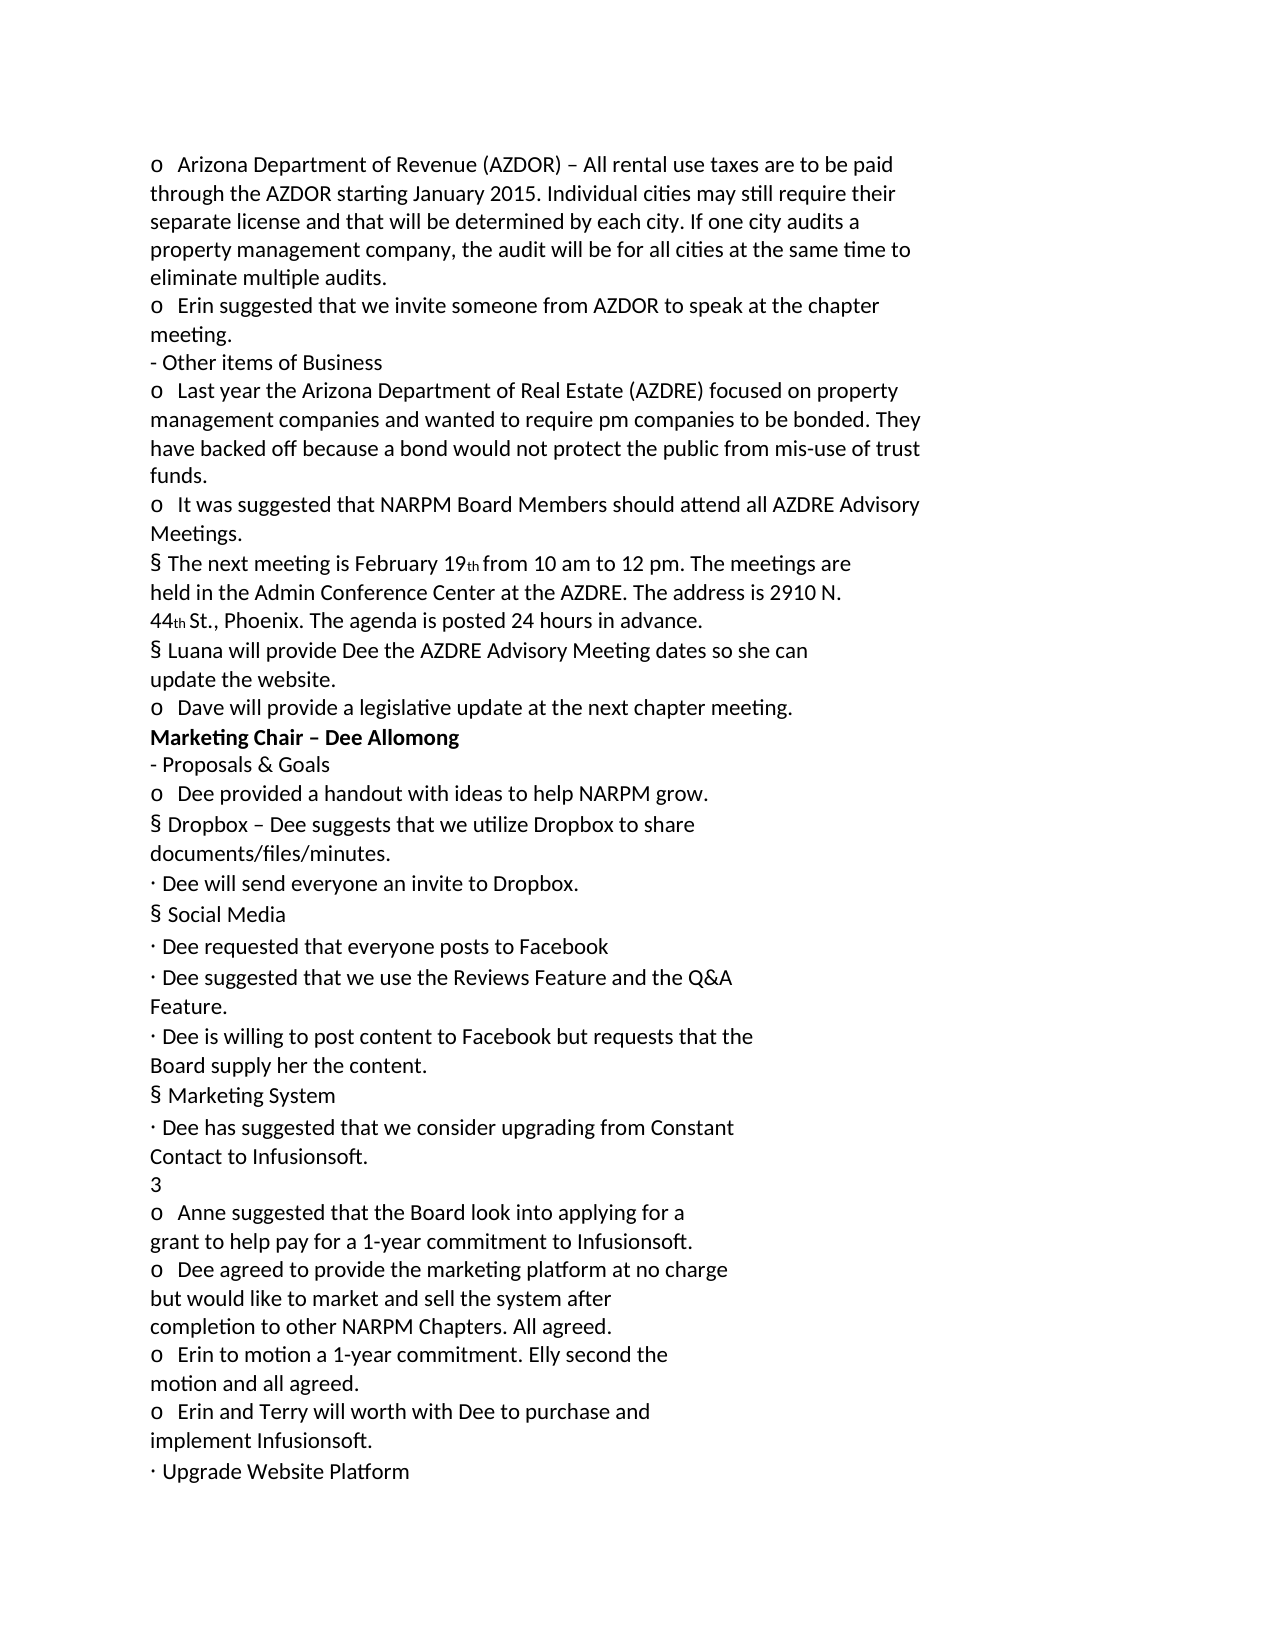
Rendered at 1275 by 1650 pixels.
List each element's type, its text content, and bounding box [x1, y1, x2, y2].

text · Dee has suggested that we consider upgrading from Constant [150, 1111, 1125, 1142]
text implement Infusionsoft. [150, 1427, 1125, 1455]
text Feature. [150, 992, 1125, 1020]
text § The next meeting is February 19th from 10 am to 12 pm. The meetings are [150, 547, 1125, 578]
text o Dee agreed to provide the marketing platform at no charge [150, 1255, 1125, 1284]
text o Arizona Department of Revenue (AZDOR) – All rental use taxes are to be paid [150, 150, 1125, 179]
text motion and all agreed. [150, 1369, 1125, 1397]
text funds. [150, 462, 1125, 490]
text o Dave will provide a legislative update at the next chapter meeting. [150, 693, 1125, 723]
text 3 [150, 1170, 1125, 1198]
text - Other items of Business [150, 348, 1125, 376]
text Meetings. [150, 519, 1125, 547]
text o Erin suggested that we invite someone from AZDOR to speak at the chapter [150, 291, 1125, 320]
text o Anne suggested that the Board look into applying for a [150, 1198, 1125, 1227]
text 44th St., Phoenix. The agenda is posted 24 hours in advance. [150, 606, 1125, 634]
text · Dee requested that everyone posts to Facebook [150, 929, 1125, 961]
text - Proposals & Goals [150, 751, 1125, 779]
text through the AZDOR starting January 2015. Individual cities may still require their [150, 179, 1125, 207]
text held in the Admin Conference Center at the AZDRE. The address is 2910 N. [150, 578, 1125, 606]
text § Luana will provide Dee the AZDRE Advisory Meeting dates so she can [150, 634, 1125, 665]
text · Dee will send everyone an invite to Dropbox. [150, 867, 1125, 898]
text · Dee suggested that we use the Reviews Feature and the Q&A [150, 961, 1125, 992]
text o It was suggested that NARPM Board Members should attend all AZDRE Advisory [150, 490, 1125, 519]
text · Upgrade Website Platform [150, 1455, 1125, 1486]
text but would like to market and sell the system after [150, 1284, 1125, 1312]
text Board supply her the content. [150, 1051, 1125, 1079]
text § Social Media [150, 898, 1125, 929]
text Contact to Infusionsoft. [150, 1142, 1125, 1170]
text update the website. [150, 665, 1125, 693]
text o Last year the Arizona Department of Real Estate (AZDRE) focused on property [150, 376, 1125, 406]
text o Erin and Terry will worth with Dee to purchase and [150, 1397, 1125, 1427]
text documents/files/minutes. [150, 839, 1125, 867]
text § Dropbox – Dee suggests that we utilize Dropbox to share [150, 808, 1125, 839]
text property management company, the audit will be for all cities at the same time to [150, 235, 1125, 263]
text meeting. [150, 320, 1125, 348]
text Marketing Chair – Dee Allomong [150, 723, 1125, 751]
text · Dee is willing to post content to Facebook but requests that the [150, 1020, 1125, 1051]
text completion to other NARPM Chapters. All agreed. [150, 1312, 1125, 1340]
text separate license and that will be determined by each city. If one city audits a [150, 207, 1125, 235]
text eliminate multiple audits. [150, 263, 1125, 291]
text management companies and wanted to require pm companies to be bonded. They [150, 406, 1125, 434]
text grant to help pay for a 1-year commitment to Infusionsoft. [150, 1227, 1125, 1255]
text § Marketing System [150, 1079, 1125, 1111]
text have backed off because a bond would not protect the public from mis-use of trust [150, 434, 1125, 462]
text o Erin to motion a 1-year commitment. Elly second the [150, 1340, 1125, 1369]
text o Dee provided a handout with ideas to help NARPM grow. [150, 779, 1125, 808]
